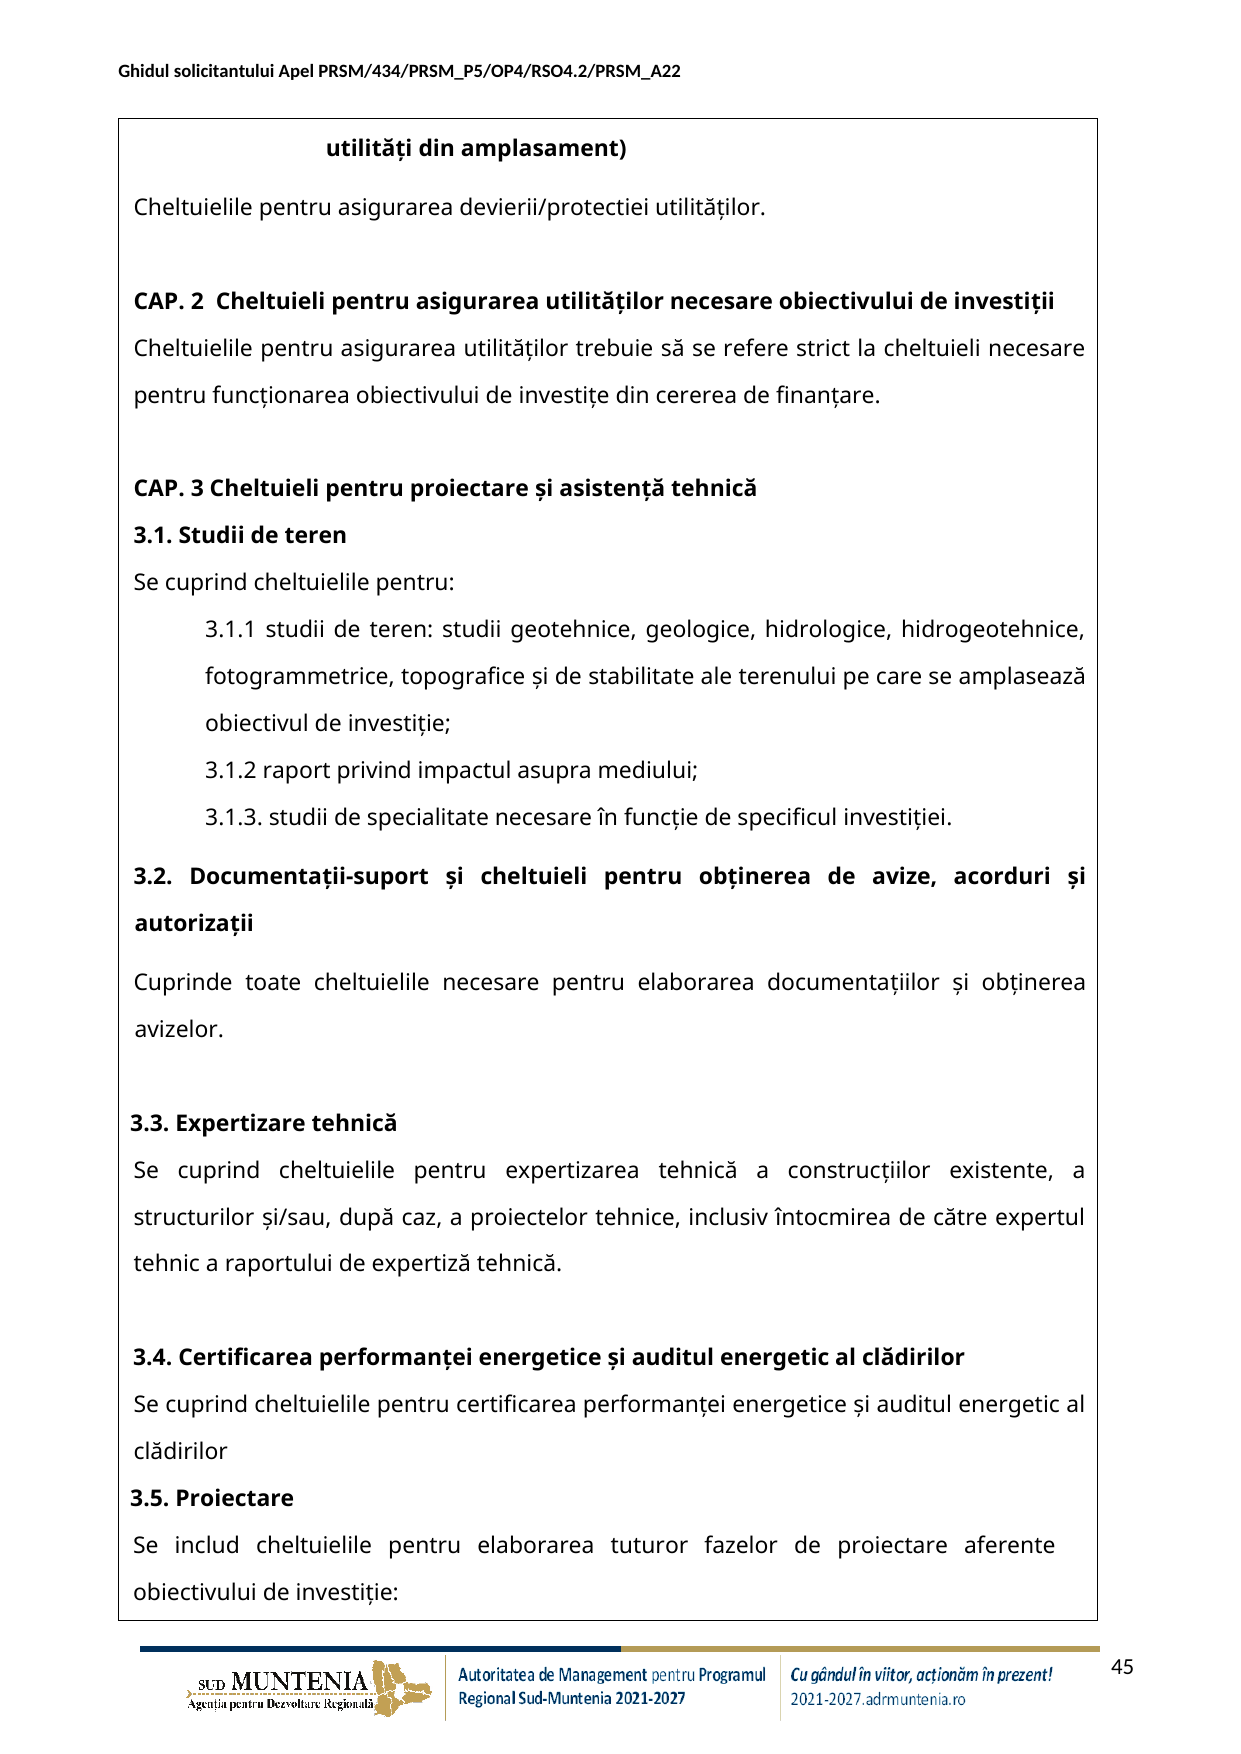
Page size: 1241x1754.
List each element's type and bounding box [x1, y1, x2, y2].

picture [140, 1646, 1100, 1721]
table_header [119, 119, 1097, 1620]
